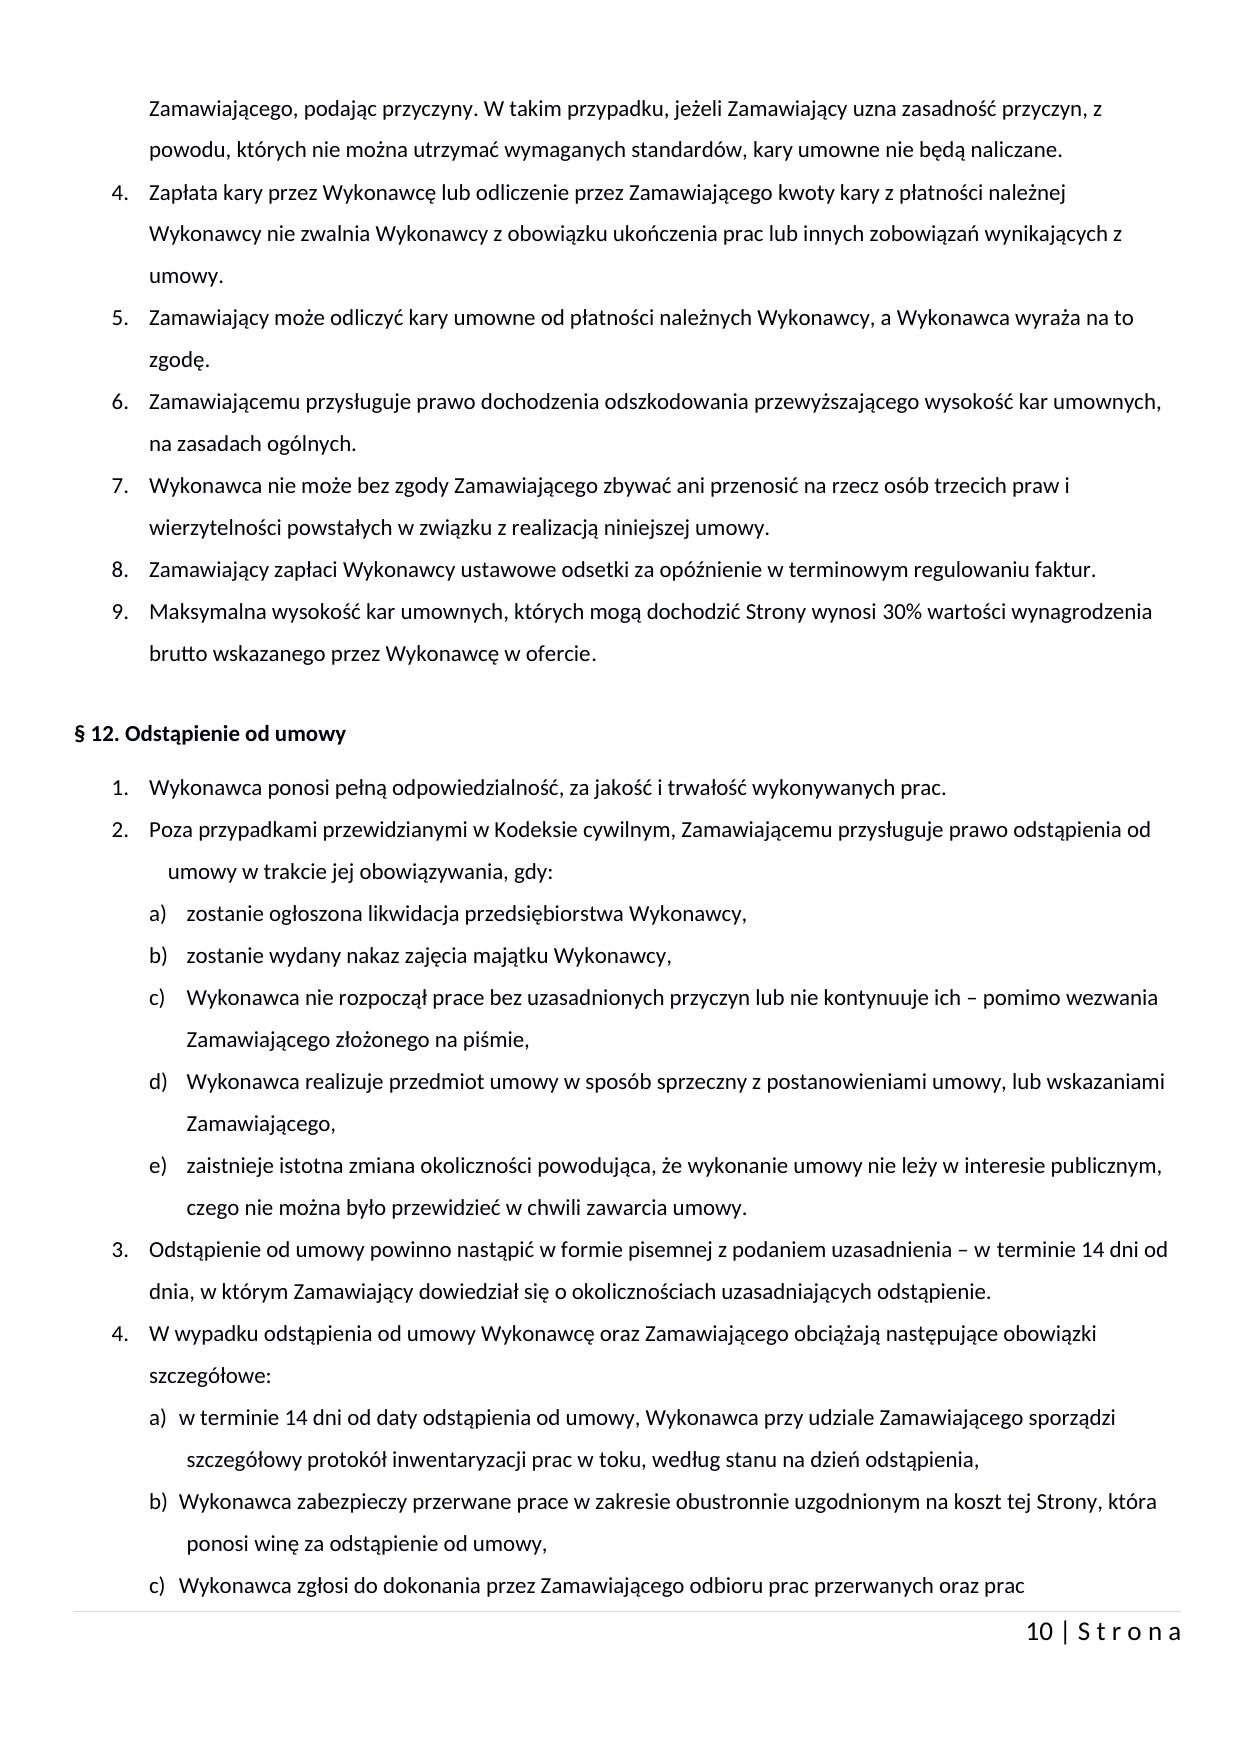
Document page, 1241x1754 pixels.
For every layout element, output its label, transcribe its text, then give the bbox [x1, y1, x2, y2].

list W wypadku odstąpienia od umowy Wykonawcę oraz Zamawiającego obciążają następujące obowiązki szczegółowe: [111, 1319, 1181, 1389]
list Wykonawca zabezpieczy przerwane prace w zakresie obustronnie uzgodnionym na koszt tej Strony, która ponosi winę za odstąpienie od umowy, [149, 1487, 1181, 1557]
list Maksymalna wysokość kar umownych, których mogą dochodzić Strony wynosi 30% wartości wynagrodzenia brutto wskazanego przez Wykonawcę w ofercie. [111, 597, 1181, 667]
list Zamawiający zapłaci Wykonawcy ustawowe odsetki za opóźnienie w terminowym regulowaniu faktur. [111, 555, 1181, 583]
list Odstąpienie od umowy powinno nastąpić w formie pisemnej z podaniem uzasadnienia – w terminie 14 dni od dnia, w którym Zamawiający dowiedział się o okolicznościach uzasadniających odstąpienie. [111, 1235, 1181, 1305]
list Wykonawca ponosi pełną odpowiedzialność, za jakość i trwałość wykonywanych prac. [111, 773, 1181, 801]
list Wykonawca nie rozpoczął prace bez uzasadnionych przyczyn lub nie kontynuuje ich – pomimo wezwania Zamawiającego złożonego na piśmie, [149, 983, 1181, 1053]
list zaistnieje istotna zmiana okoliczności powodująca, że wykonanie umowy nie leży w interesie publicznym, czego nie można było przewidzieć w chwili zawarcia umowy. [149, 1151, 1181, 1221]
list Zamawiającemu przysługuje prawo dochodzenia odszkodowania przewyższającego wysokość kar umownych, na zasadach ogólnych. [111, 387, 1181, 457]
list Zamawiający może odliczyć kary umowne od płatności należnych Wykonawcy, a Wykonawca wyraża na to zgodę. [111, 303, 1181, 373]
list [149, 1571, 1181, 1599]
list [111, 94, 1181, 164]
list Wykonawca nie może bez zgody Zamawiającego zbywać ani przenosić na rzecz osób trzecich praw i wierzytelności powstałych w związku z realizacją niniejszej umowy. [111, 471, 1181, 541]
list w terminie 14 dni od daty odstąpienia od umowy, Wykonawca przy udziale Zamawiającego sporządzi szczegółowy protokół inwentaryzacji prac w toku, według stanu na dzień odstąpienia, [149, 1403, 1181, 1473]
list Wykonawca realizuje przedmiot umowy w sposób sprzeczny z postanowieniami umowy, lub wskazaniami Zamawiającego, [149, 1067, 1181, 1137]
list Poza przypadkami przewidzianymi w Kodeksie cywilnym, Zamawiającemu przysługuje prawo odstąpienia od umowy w trakcie jej obowiązywania, gdy: [111, 815, 1181, 885]
subtitle § 12. Odstąpienie od umowy [74, 719, 1181, 747]
list Zapłata kary przez Wykonawcę lub odliczenie przez Zamawiającego kwoty kary z płatności należnej Wykonawcy nie zwalnia Wykonawcy z obowiązku ukończenia prac lub innych zobowiązań wynikających z umowy. [111, 178, 1181, 289]
list zostanie ogłoszona likwidacja przedsiębiorstwa Wykonawcy, [149, 899, 1181, 927]
list zostanie wydany nakaz zajęcia majątku Wykonawcy, [149, 941, 1181, 969]
